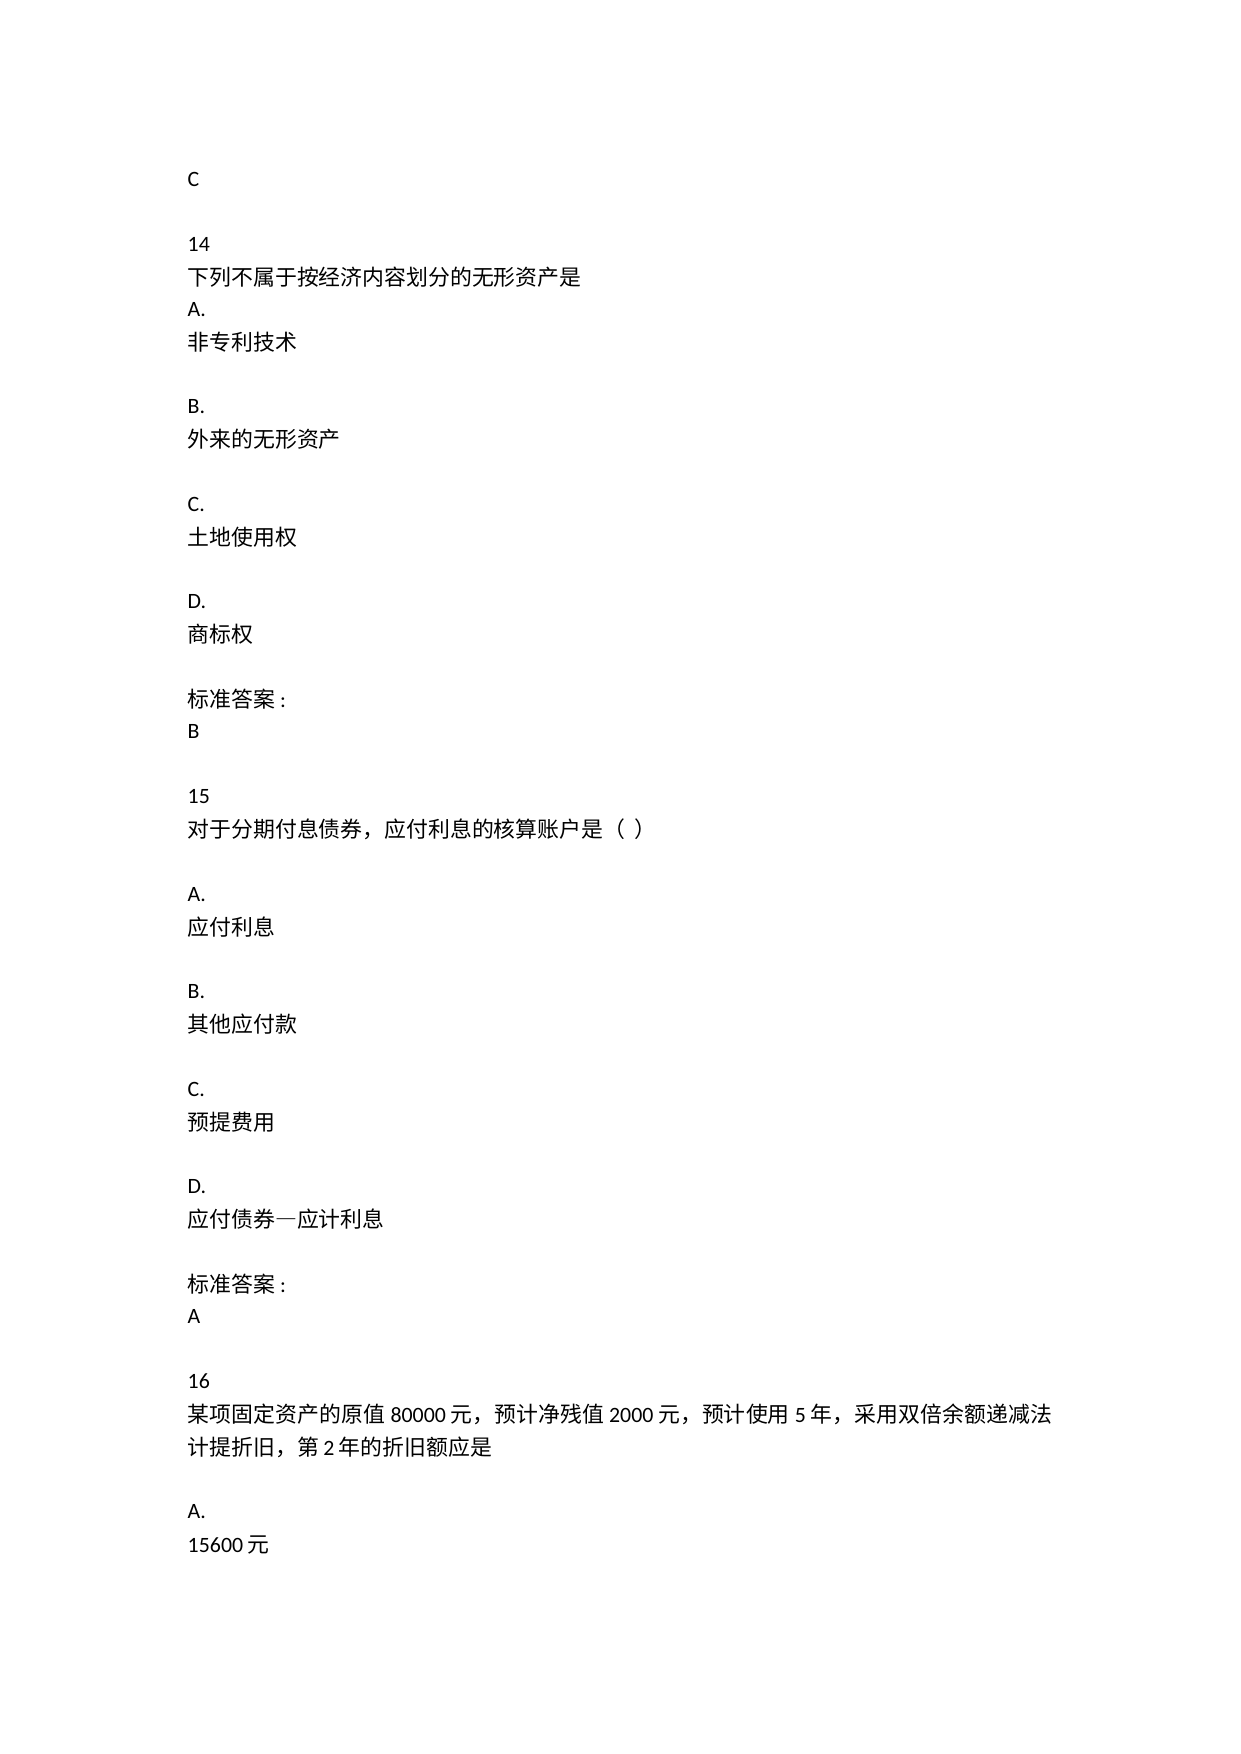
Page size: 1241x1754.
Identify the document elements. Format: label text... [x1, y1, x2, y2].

text D. [187, 1169, 1053, 1202]
text C. [187, 1072, 1053, 1104]
text B. [187, 389, 1053, 422]
text B [187, 714, 1053, 747]
text 下列不属于按经济内容划分的无形资产是 [187, 259, 1053, 292]
text 应付利息 [187, 909, 1053, 942]
text A. [187, 877, 1053, 909]
text 其他应付款 [187, 1007, 1053, 1039]
text 非专利技术 [187, 324, 1053, 357]
text C. [187, 487, 1053, 519]
text 15600元 [187, 1527, 1053, 1559]
text 标准答案 : [187, 1267, 1053, 1299]
text B. [187, 974, 1053, 1007]
text A. [187, 292, 1053, 324]
text D. [187, 584, 1053, 617]
text 标准答案 : [187, 682, 1053, 714]
text 16 [187, 1364, 1053, 1397]
text 外来的无形资产 [187, 422, 1053, 454]
text 14 [187, 227, 1053, 259]
text A. [187, 1494, 1053, 1527]
text 预提费用 [187, 1104, 1053, 1137]
text 对于分期付息债券，应付利息的核算账户是（ ） [187, 812, 1053, 844]
text 应付债券—应计利息 [187, 1202, 1053, 1234]
text 某项固定资产的原值80000元，预计净残值2000元，预计使用5年，采用双倍余额递减法计提折旧，第2年的折旧额应是 [187, 1397, 1053, 1462]
text C [187, 162, 1053, 194]
text 商标权 [187, 617, 1053, 649]
text 土地使用权 [187, 519, 1053, 552]
text A [187, 1299, 1053, 1332]
text 15 [187, 779, 1053, 812]
